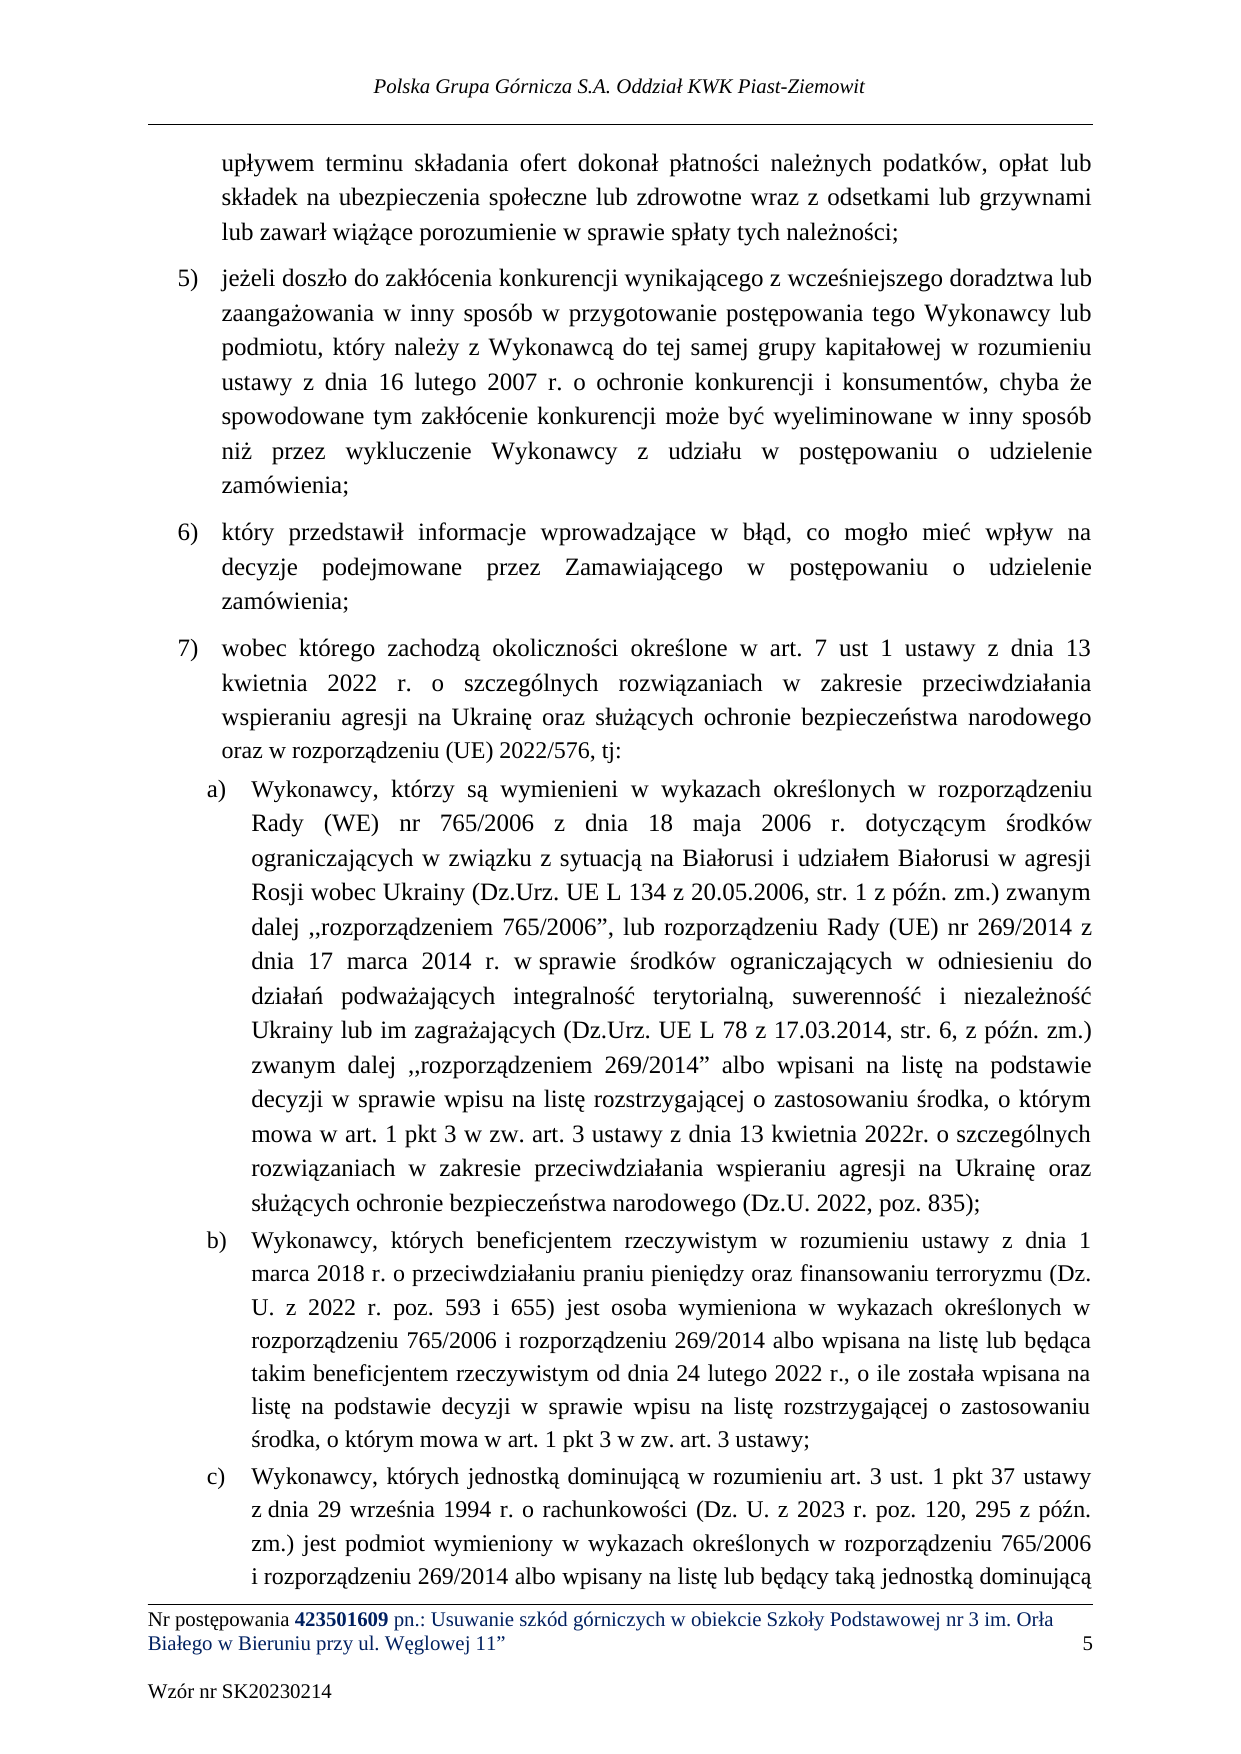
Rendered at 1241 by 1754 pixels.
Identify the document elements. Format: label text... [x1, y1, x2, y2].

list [177, 148, 1093, 245]
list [207, 1462, 1093, 1589]
list który przedstawił informacje wprowadzające w błąd, co mogło mieć wpływ na decyzje podejmowane przez Zamawiającego w postępowaniu o udzielenie zamówienia; [177, 517, 1093, 615]
list Wykonawcy, których beneficjentem rzeczywistym w rozumieniu ustawy z dnia 1 marca 2018 r. o przeciwdziałaniu praniu pieniędzy oraz finansowaniu terroryzmu (Dz. U. z 2022 r. poz. 593 i 655) jest osoba wymieniona w wykazach określonych w rozporządzeniu 765/2006 i rozporządzeniu 269/2014 albo wpisana na listę lub będąca takim beneficjentem rzeczywistym od dnia 24 lutego 2022 r., o ile została wpisana na listę na podstawie decyzji w sprawie wpisu na listę rozstrzygającej o zastosowaniu środka, o którym mowa w art. 1 pkt 3 w zw. art. 3 ustawy; [207, 1226, 1093, 1453]
list Wykonawcy, którzy są wymienieni w wykazach określonych w rozporządzeniu Rady (WE) nr 765/2006 z dnia 18 maja 2006 r. dotyczącym środków ograniczających w związku z sytuacją na Białorusi i udziałem Białorusi w agresji Rosji wobec Ukrainy (Dz.Urz. UE L 134 z 20.05.2006, str. 1 z późn. zm.) zwanym dalej ,,rozporządzeniem 765/2006”, lub rozporządzeniu Rady (UE) nr 269/2014 z dnia 17 marca 2014 r. w sprawie środków ograniczających w odniesieniu do działań podważających integralność terytorialną, suwerenność i niezależność Ukrainy lub im zagrażających (Dz.Urz. UE L 78 z 17.03.2014, str. 6, z późn. zm.) zwanym dalej ,,rozporządzeniem 269/2014” albo wpisani na listę na podstawie decyzji w sprawie wpisu na listę rozstrzygającej o zastosowaniu środka, o którym mowa w art. 1 pkt 3 w zw. art. 3 ustawy z dnia 13 kwietnia 2022r. o szczególnych rozwiązaniach w zakresie przeciwdziałania wspieraniu agresji na Ukrainę oraz służących ochronie bezpieczeństwa narodowego (Dz.U. 2022, poz. 835); [207, 774, 1093, 1216]
list jeżeli doszło do zakłócenia konkurencji wynikającego z wcześniejszego doradztwa lub zaangażowania w inny sposób w przygotowanie postępowania tego Wykonawcy lub podmiotu, który należy z Wykonawcą do tej samej grupy kapitałowej w rozumieniu ustawy z dnia 16 lutego 2007 r. o ochronie konkurencji i konsumentów, chyba że spowodowane tym zakłócenie konkurencji może być wyeliminowane w inny sposób niż przez wykluczenie Wykonawcy z udziału w postępowaniu o udzielenie zamówienia; [177, 263, 1093, 499]
list wobec którego zachodzą okoliczności określone w art. 7 ust 1 ustawy z dnia 13 kwietnia 2022 r. o szczególnych rozwiązaniach w zakresie przeciwdziałania wspieraniu agresji na Ukrainę oraz służących ochronie bezpieczeństwa narodowego oraz w rozporządzeniu (UE) 2022/576, tj: [177, 633, 1093, 764]
